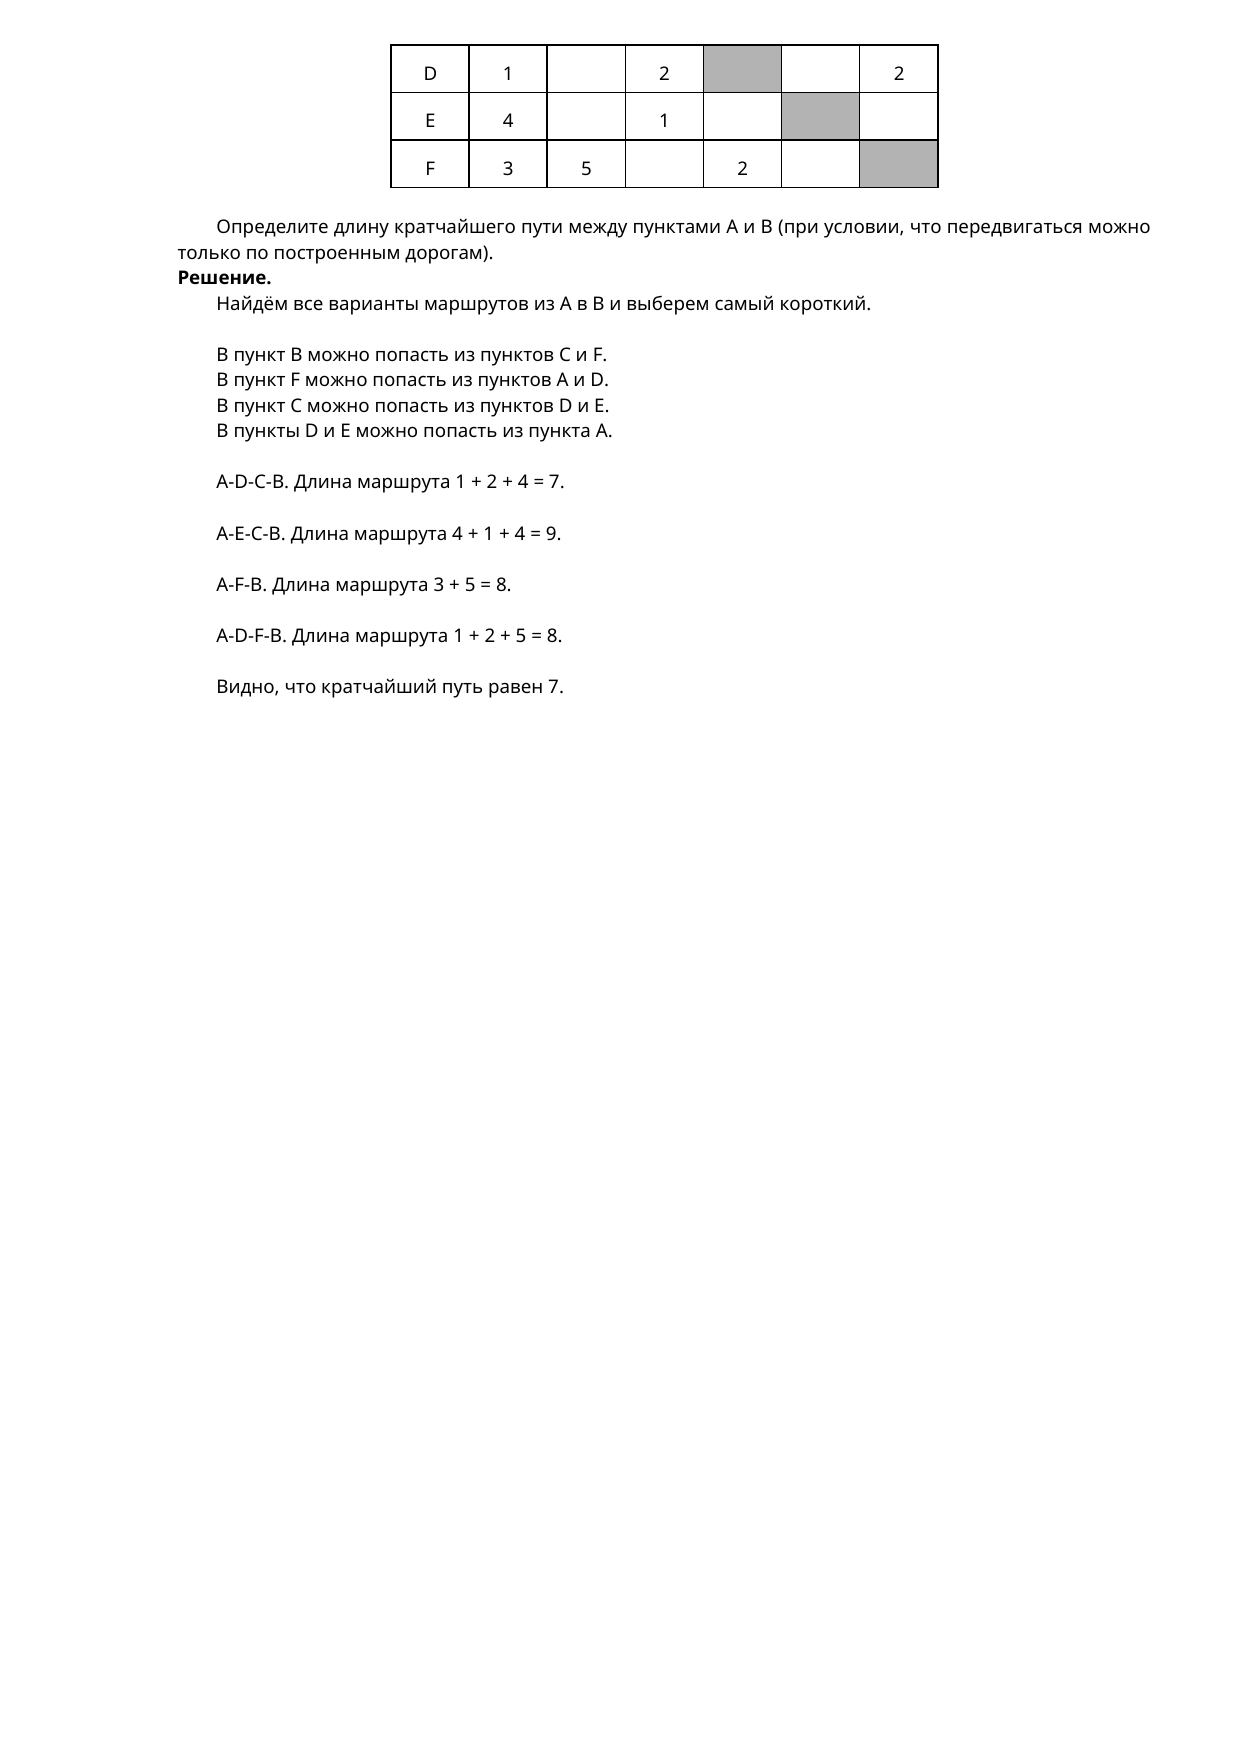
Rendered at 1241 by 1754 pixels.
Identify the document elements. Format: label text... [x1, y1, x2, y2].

table_cell 2 [860, 46, 937, 92]
text В пункт F можно попасть из пунктов А и D. [177, 367, 1152, 392]
table_cell 5 [548, 141, 625, 187]
text A-D-F-B. Длина маршрута 1 + 2 + 5 = 8. [177, 622, 1152, 647]
table_cell 1 [470, 46, 546, 92]
text Решение. [177, 265, 1152, 290]
table_cell 2 [626, 46, 703, 92]
table_cell [782, 141, 859, 187]
table_cell 3 [470, 141, 546, 187]
text В пункт B можно попасть из пунктов С и F. [177, 341, 1152, 367]
table_cell D [392, 46, 468, 92]
text Определите длину кратчайшего пути между пунктами A и B (при условии, что передвигаться можно только по построенным дорогам). [177, 214, 1152, 265]
table_cell [860, 141, 937, 187]
text A-F-B. Длина маршрута 3 + 5 = 8. [177, 571, 1152, 596]
table_cell [782, 93, 859, 139]
table_cell [704, 46, 781, 92]
table_cell F [392, 141, 468, 187]
text В пункт С можно попасть из пунктов D и Е. [177, 392, 1152, 418]
table_cell [782, 46, 859, 92]
table_cell 1 [626, 93, 703, 139]
table_cell [626, 141, 703, 187]
table_cell [860, 93, 937, 139]
text A-D-C-B. Длина маршрута 1 + 2 + 4 = 7. [177, 469, 1152, 494]
table_cell E [392, 93, 468, 139]
table_cell 4 [470, 93, 546, 139]
table_cell 2 [704, 141, 781, 187]
table_cell [548, 46, 625, 92]
text A-E-C-B. Длина маршрута 4 + 1 + 4 = 9. [177, 520, 1152, 545]
text В пункты D и Е можно попасть из пункта А. [177, 418, 1152, 443]
table_cell [548, 93, 625, 139]
text Найдём все варианты маршрутов из A в B и выберем самый короткий. [177, 290, 1152, 316]
text Видно, что кратчайший путь равен 7. [177, 673, 1152, 698]
table_cell [704, 93, 781, 139]
